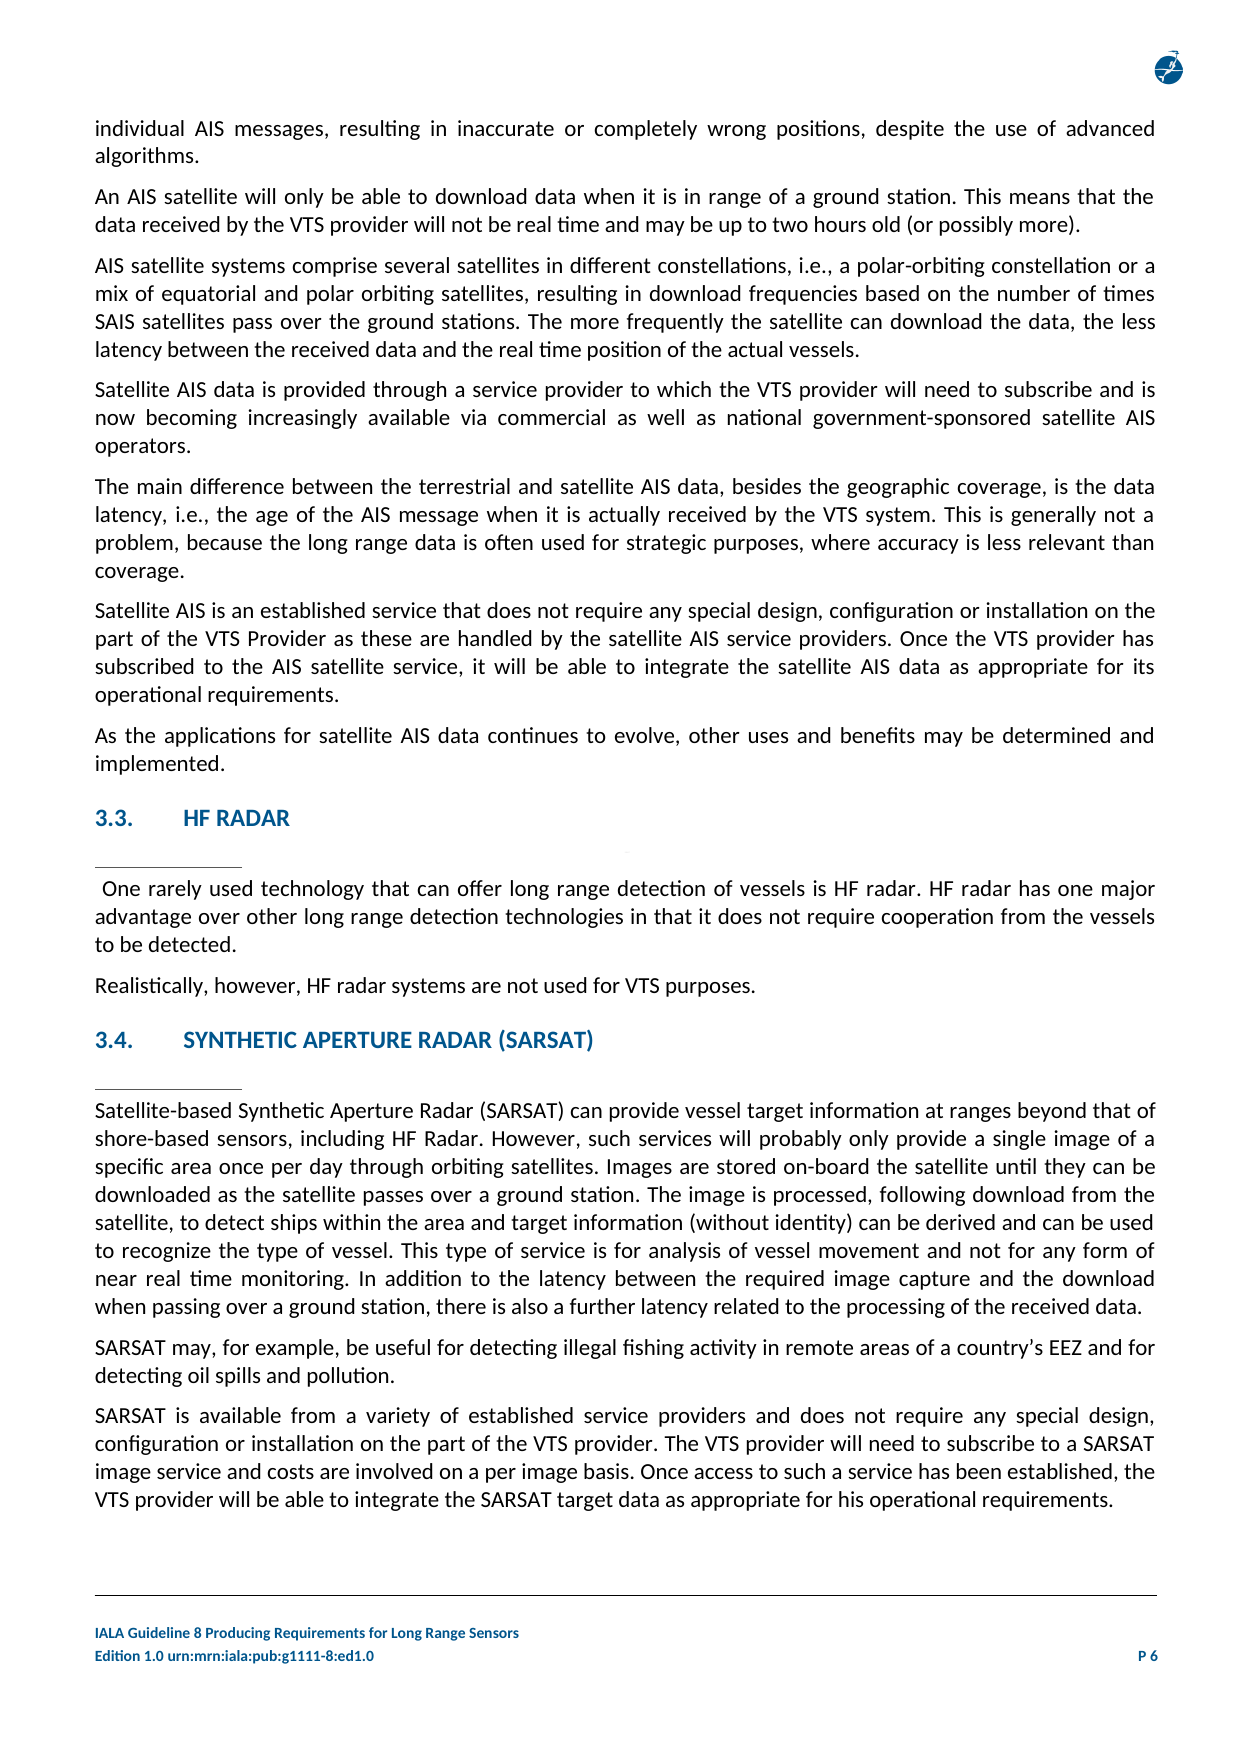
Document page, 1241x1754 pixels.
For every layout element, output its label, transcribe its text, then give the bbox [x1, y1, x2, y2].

text The main difference between the terrestrial and satellite AIS data, besides the geographic coverage, is the data latency, i.e., the age of the AIS message when it is actually received by the VTS system. This is generally not a problem, because the long range data is often used for strategic purposes, where accuracy is less relevant than coverage. [94, 472, 1157, 584]
text AIS satellite systems comprise several satellites in different constellations, i.e., a polar-orbiting constellation or a mix of equatorial and polar orbiting satellites, resulting in download frequencies based on the number of times SAIS satellites pass over the ground stations. The more frequently the satellite can download the data, the less latency between the received data and the real time position of the actual vessels. [94, 251, 1157, 363]
text SARSAT is available from a variety of established service providers and does not require any special design, configuration or installation on the part of the VTS provider. The VTS provider will need to subscribe to a SARSAT image service and costs are involved on a per image basis. Once access to such a service has been established, the VTS provider will be able to integrate the SARSAT target data as appropriate for his operational requirements. [94, 1401, 1157, 1513]
text An AIS satellite will only be able to download data when it is in range of a ground station. This means that the data received by the VTS provider will not be real time and may be up to two hours old (or possibly more). [94, 182, 1157, 238]
text Satellite AIS is an established service that does not require any special design, configuration or installation on the part of the VTS Provider as these are handled by the satellite AIS service providers. Once the VTS provider has subscribed to the AIS satellite service, it will be able to integrate the satellite AIS data as appropriate for its operational requirements. [94, 596, 1157, 708]
text Realistically, however, HF radar systems are not used for VTS purposes. [94, 971, 1157, 999]
text As the applications for satellite AIS data continues to evolve, other uses and benefits may be determined and implemented. [94, 721, 1157, 777]
picture [1123, 0, 1241, 119]
text Satellite-based Synthetic Aperture Radar (SARSAT) can provide vessel target information at ranges beyond that of shore-based sensors, including HF Radar. However, such services will probably only provide a single image of a specific area once per day through orbiting satellites. Images are stored on-board the satellite until they can be downloaded as the satellite passes over a ground station. The image is processed, following download from the satellite, to detect ships within the area and target information (without identity) can be derived and can be used to recognize the type of vessel. This type of service is for analysis of vessel movement and not for any form of near real time monitoring. In addition to the latency between the required image capture and the download when passing over a ground station, there is also a further latency related to the processing of the received data. [94, 1096, 1157, 1320]
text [94, 114, 1157, 170]
subtitle HF radar [94, 802, 1157, 833]
subtitle Synthetic Aperture Radar (SARSAT) [94, 1024, 1157, 1054]
text One rarely used technology that can offer long range detection of vessels is HF radar. HF radar has one major advantage over other long range detection technologies in that it does not require cooperation from the vessels to be detected. [94, 874, 1157, 958]
text Satellite AIS data is provided through a service provider to which the VTS provider will need to subscribe and is now becoming increasingly available via commercial as well as national government-sponsored satellite AIS operators. [94, 375, 1157, 459]
text SARSAT may, for example, be useful for detecting illegal fishing activity in remote areas of a country’s EEZ and for detecting oil spills and pollution. [94, 1333, 1157, 1389]
